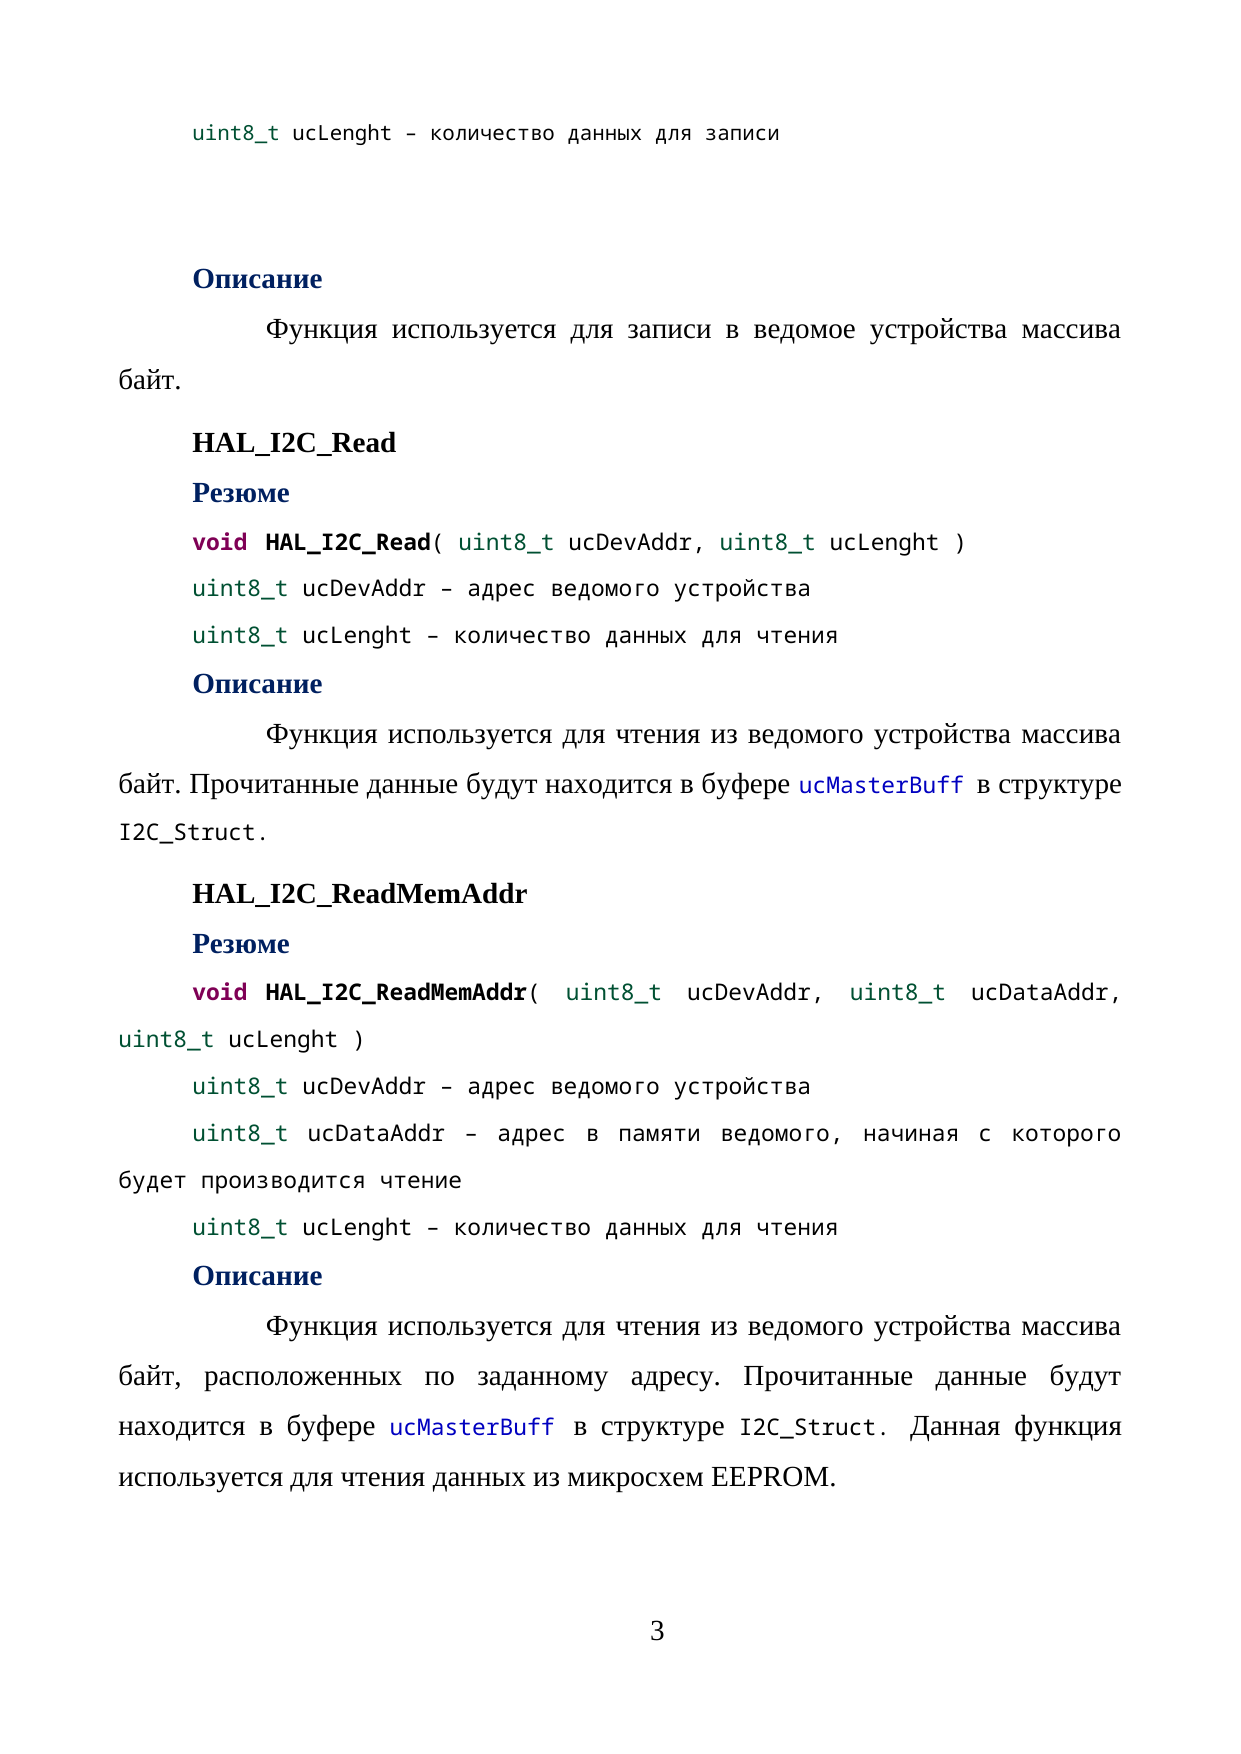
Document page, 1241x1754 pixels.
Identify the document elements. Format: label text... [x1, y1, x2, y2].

text Описание [118, 666, 1122, 699]
text Функция используется для чтения из ведомого устройства массива байт, расположенных по заданному адресу. Прочитанные данные будут находится в буфере ucMasterBuff в структуре I2C_Struct. Данная функция используетcя для чтения данных из микросхем EEPROM. [118, 1308, 1122, 1493]
text Описание [118, 261, 1122, 295]
text Описание [118, 1258, 1122, 1291]
text uint8_t ucLenght – количество данных для чтения [118, 619, 1122, 650]
text Функция используется для записи в ведомое устройства массива байт. [118, 312, 1122, 396]
text uint8_t ucDevAddr – адрес ведомого устройства [118, 1070, 1122, 1101]
text Резюме [118, 475, 1122, 509]
text uint8_t ucDevAddr – адрес ведомого устройства [118, 572, 1122, 603]
text void HAL_I2C_ReadMemAddr( uint8_t ucDevAddr, uint8_t ucDataAddr, uint8_t ucLenght ) [118, 976, 1122, 1054]
text Резюме [118, 926, 1122, 959]
text void HAL_I2C_Read( uint8_t ucDevAddr, uint8_t ucLenght ) [118, 525, 1122, 557]
text uint8_t ucDataAddr – адрес в памяти ведомого, начиная с которого будет производится чтение [118, 1117, 1122, 1195]
text uint8_t ucLenght – количество данных для записи [118, 118, 1122, 147]
text uint8_t ucLenght – количество данных для чтения [118, 1211, 1122, 1242]
subtitle HAL_I2C_Read [118, 425, 1122, 458]
subtitle HAL_I2C_ReadMemAddr [118, 876, 1122, 909]
text Функция используется для чтения из ведомого устройства массива байт. Прочитанные данные будут находится в буфере ucMasterBuff в структуре I2C_Struct. [118, 716, 1122, 848]
